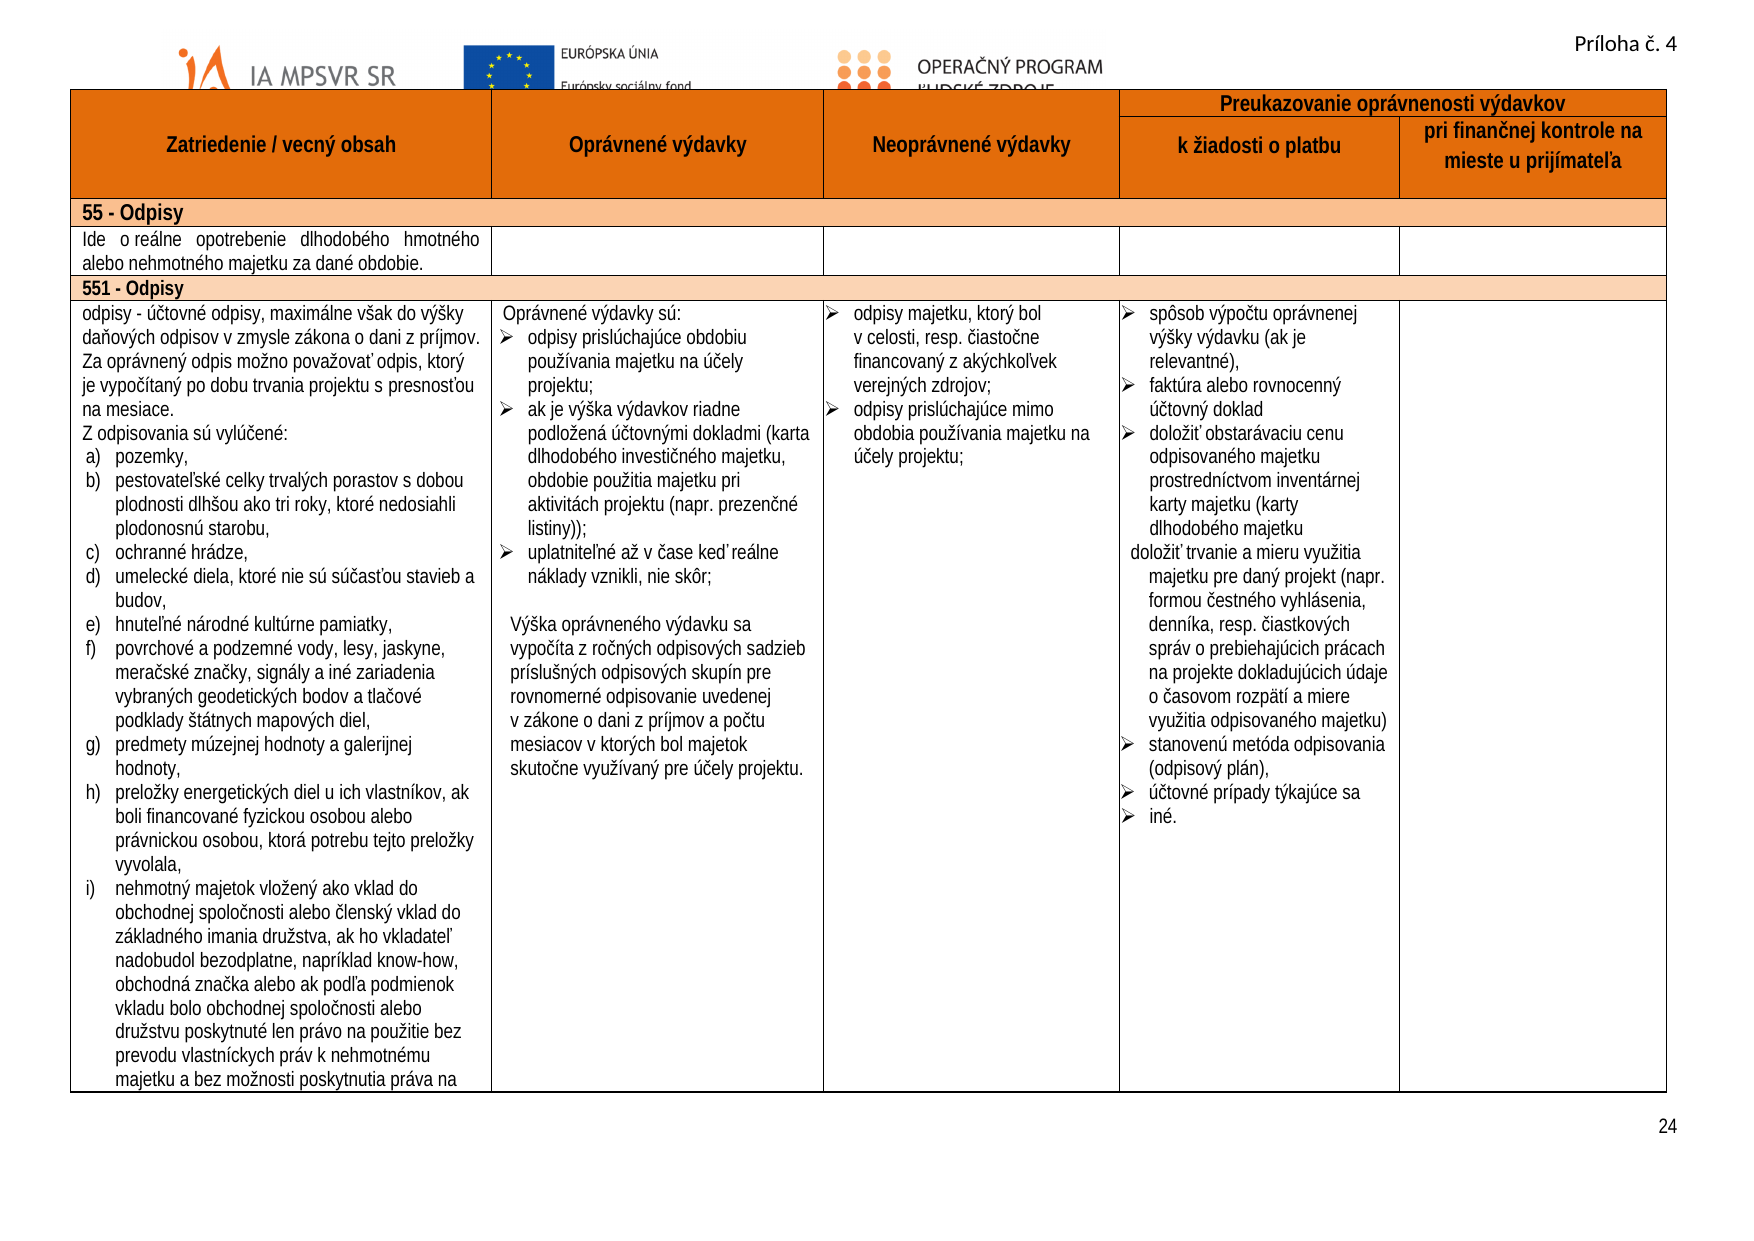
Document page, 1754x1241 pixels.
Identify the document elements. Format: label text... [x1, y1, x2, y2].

table_cell [824, 227, 1119, 275]
table_cell [492, 227, 823, 275]
table_cell k žiadosti o platbu [1120, 117, 1399, 198]
table_cell 55 - Odpisy [71, 199, 1666, 226]
table_header Zatriedenie / vecný obsah [71, 90, 491, 198]
table_cell [1400, 301, 1666, 1091]
table_cell pri finančnej kontrole na mieste u prijímateľa [1400, 117, 1666, 198]
table_cell [1120, 227, 1399, 275]
table_header Oprávnené výdavky [492, 90, 823, 198]
table_header Neoprávnené výdavky [824, 90, 1119, 198]
table_cell [1400, 227, 1666, 275]
table_cell 551 - Odpisy [71, 276, 1666, 300]
table_cell Ide o reálne opotrebenie dlhodobého hmotného alebo nehmotného majetku za dané obdobie. [71, 227, 491, 275]
table_header Preukazovanie oprávnenosti výdavkov [1120, 90, 1666, 116]
picture [161, 29, 1106, 89]
